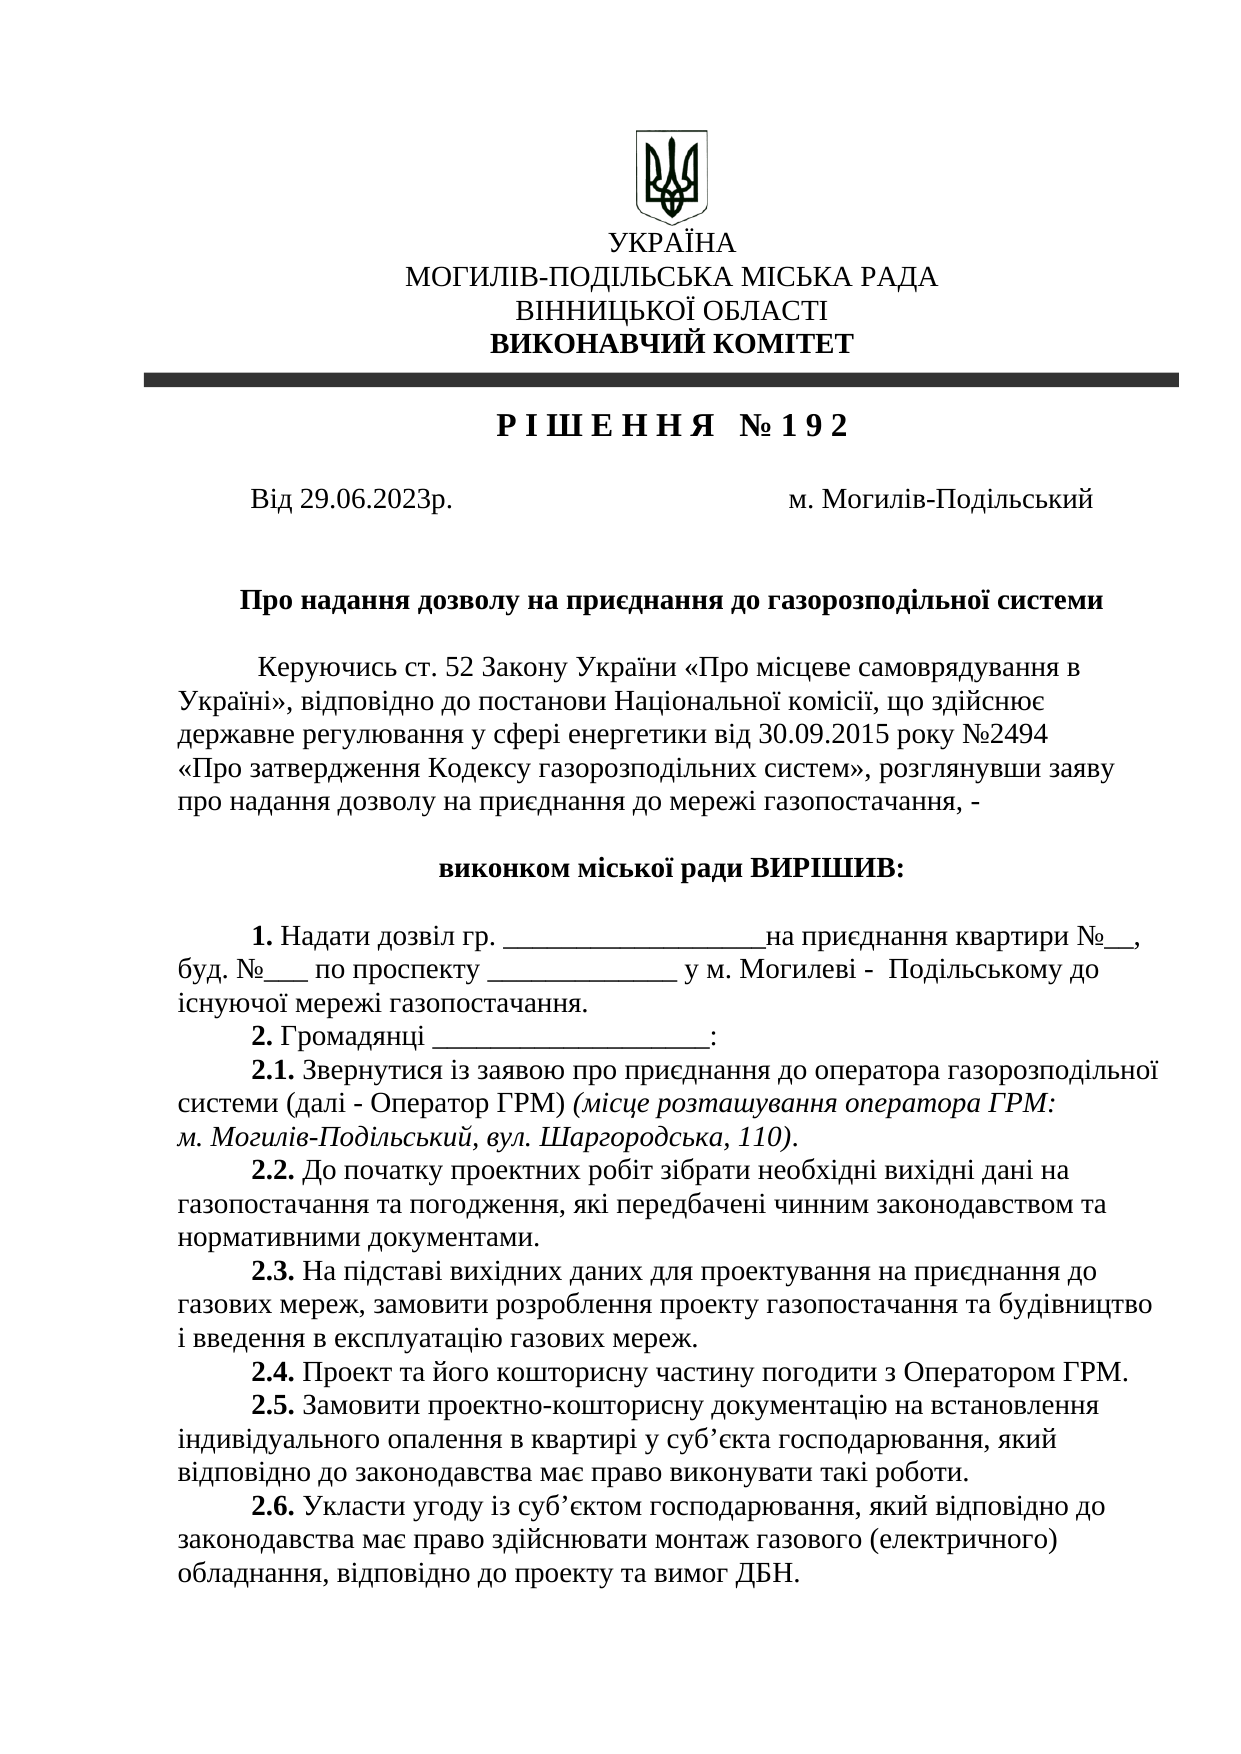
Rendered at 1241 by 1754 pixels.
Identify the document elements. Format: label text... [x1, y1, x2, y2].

text 2.3. На підставі вихідних даних для проектування на приєднання до газових мереж, замовити розроблення проекту газопостачання та будівництво і введення в експлуатацію газових мереж. [177, 1253, 1167, 1354]
text УКРАЇНА МОГИЛІВ-ПОДІЛЬСЬКА МІСЬКА РАДА ВІННИЦЬКОЇ ОБЛАСТІ [177, 226, 1167, 326]
text 2.6. Укласти угоду із суб’єктом господарювання, який відповідно до законодавства має право здійснювати монтаж газового (електричного) обладнання, відповідно до проекту та вимог ДБН. [177, 1488, 1167, 1588]
text 2.1. Звернутися із заявою про приєднання до оператора газорозподільної системи (далі - Оператор ГРМ) (місце розташування оператора ГРМ: [177, 1052, 1167, 1119]
text Про надання дозволу на приєднання до газорозподільної системи [177, 582, 1167, 616]
text Керуючись ст. 52 Закону України «Про місцеве самоврядування в Україні», відповідно до постанови Національної комісії, що здійснює державне регулювання у сфері енергетики від 30.09.2015 року №2494 [177, 649, 1167, 750]
text «Про затвердження Кодексу газорозподільних систем», розглянувши заяву про надання дозволу на приєднання до мережі газопостачання, - [177, 750, 1167, 817]
text 2.2. До початку проектних робіт зібрати необхідні вихідні дані на газопостачання та погодження, які передбачені чинним законодавством та нормативними документами. [177, 1152, 1167, 1253]
text 1. Надати дозвіл гр. __________________на приєднання квартири №__, буд. №___ по проспекту _____________ у м. Могилеві - Подільському до існуючої мережі газопостачання. [177, 918, 1167, 1018]
text 2. Громадянці ___________________: [177, 1018, 1167, 1052]
text виконком міської ради ВИРІШИВ: [177, 851, 1167, 884]
picture [636, 130, 708, 226]
text 2.4. Проект та його кошторисну частину погодити з Оператором ГРМ. [177, 1354, 1167, 1387]
text Від 29.06.2023р. м. Могилів-Подільський [177, 482, 1167, 515]
text 2.5. Замовити проектно-кошторисну документацію на встановлення індивідуального опалення в квартирі у суб’єкта господарювання, який відповідно до законодавства має право виконувати такі роботи. [177, 1387, 1167, 1488]
text м. Могилів-Подільський, вул. Шаргородська, 110). [177, 1119, 1167, 1152]
text РІШЕННЯ №192 [177, 388, 1167, 444]
text ВИКОНАВЧИЙ КОМІТЕТ [177, 326, 1167, 360]
